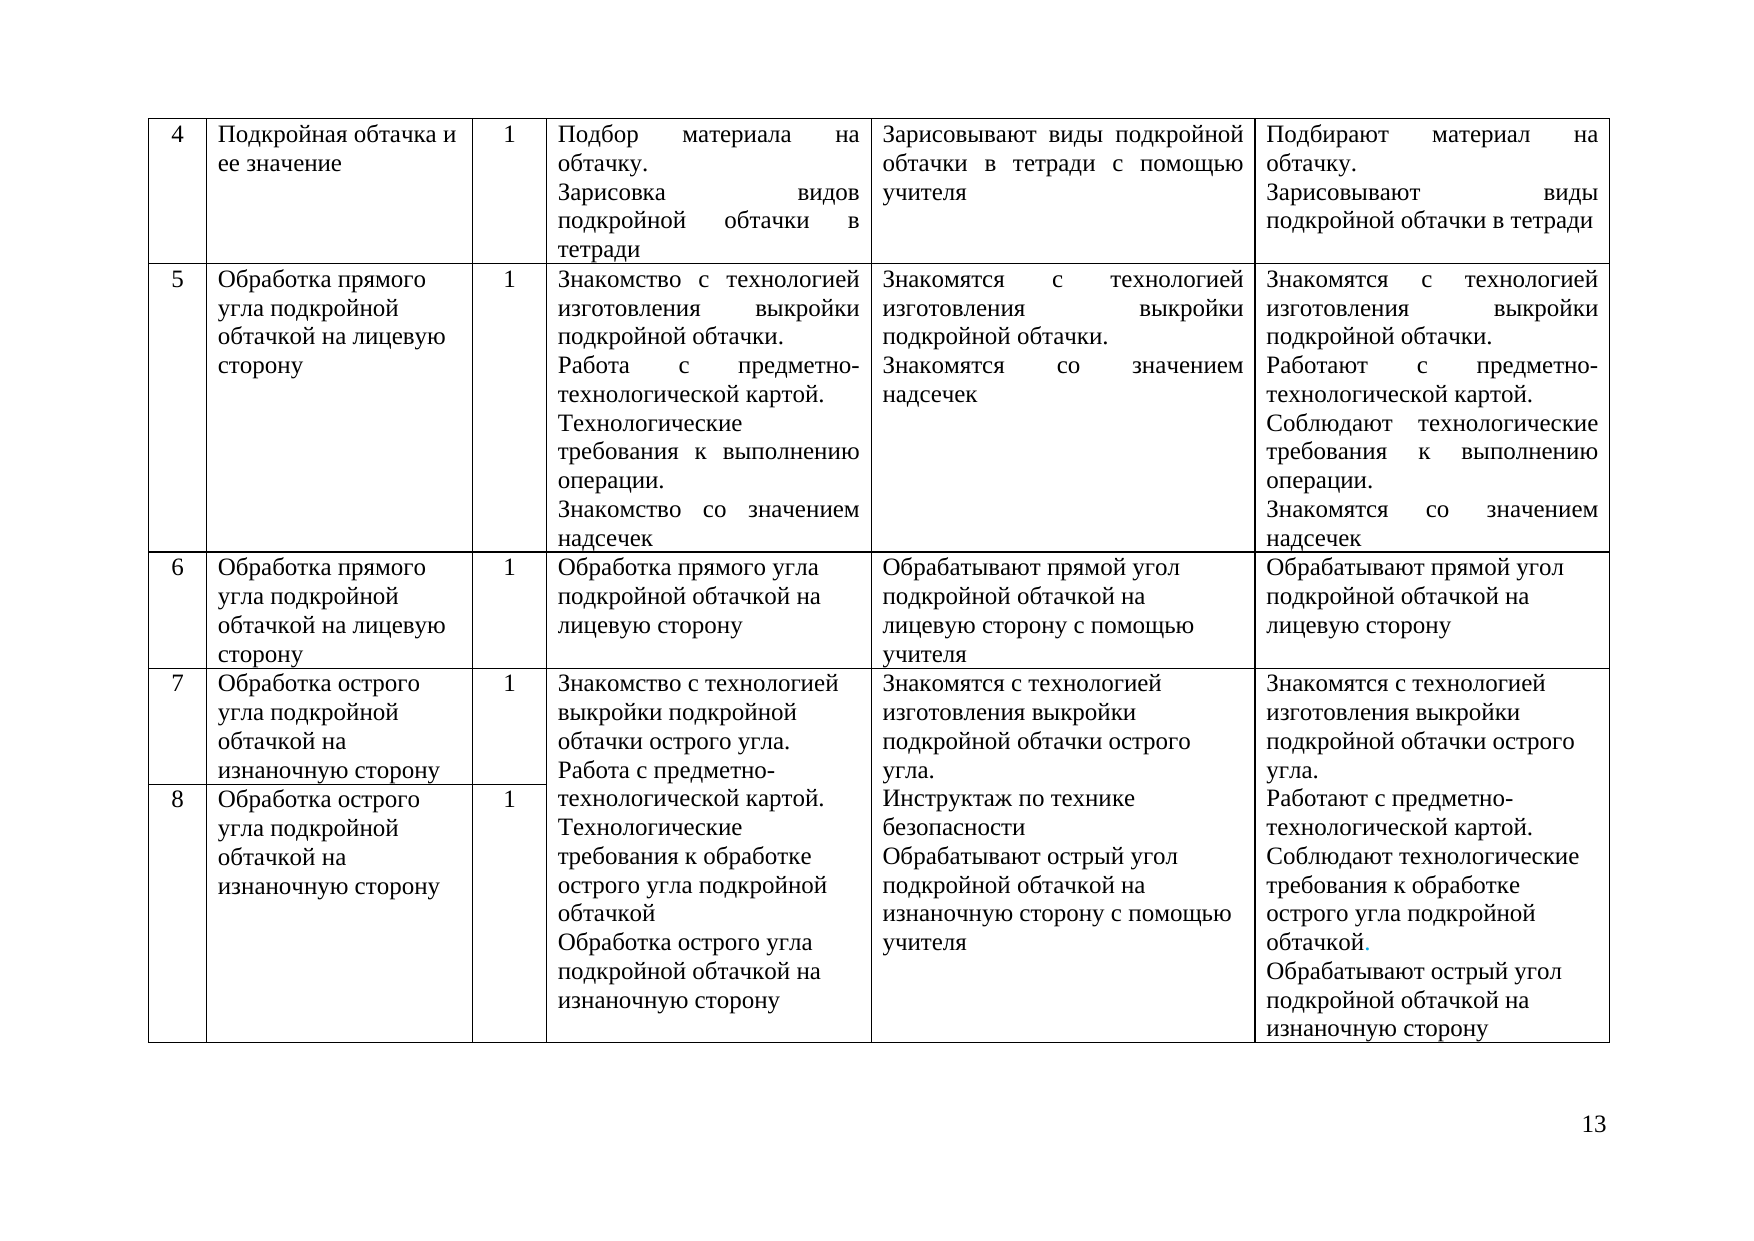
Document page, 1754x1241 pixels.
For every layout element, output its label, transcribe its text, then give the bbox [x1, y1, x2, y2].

table_cell 1 [473, 119, 546, 263]
table_cell Знакомство с технологией изготовления выкройки подкройной обтачки. Работа с предметно-технологической картой. Технологические требования к выполнению операции. Знакомство со значением надсечек [547, 264, 871, 551]
table_cell Знакомятся с технологией изготовления выкройки подкройной обтачки острого угла. Инструктаж по технике безопасности Обрабатывают острый угол подкройной обтачкой на изнаночную сторону с помощью учителя [872, 669, 1254, 1042]
table_cell 1 [473, 669, 546, 783]
table_cell Подбор материала на обтачку. Зарисовка видов подкройной обтачки в тетради [547, 119, 871, 263]
table_cell 1 [473, 264, 546, 551]
table_cell Обработка острого угла подкройной обтачкой на изнаночную сторону [207, 785, 472, 1042]
table_cell 1 [473, 785, 546, 1042]
table_cell 5 [149, 264, 206, 551]
table_cell Обрабатывают прямой угол подкройной обтачкой на лицевую сторону с помощью учителя [872, 553, 1254, 667]
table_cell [207, 119, 472, 263]
table_cell 8 [149, 785, 206, 1042]
table_cell 1 [473, 553, 546, 667]
table_cell Подбирают материал на обтачку. Зарисовывают виды подкройной обтачки в тетради [1256, 119, 1609, 263]
table_cell Знакомятся с технологией изготовления выкройки подкройной обтачки. Работают с предметно-технологической картой. Соблюдают технологические требования к выполнению операции. Знакомятся со значением надсечек [1256, 264, 1609, 551]
table_cell Обработка прямого угла подкройной обтачкой на лицевую сторону [207, 264, 472, 551]
table_cell 4 [149, 119, 206, 263]
table_cell Знакомятся с технологией изготовления выкройки подкройной обтачки острого угла. Работают с предметно-технологической картой. Соблюдают технологические требования к обработке острого угла подкройной обтачкой. Обрабатывают острый угол подкройной обтачкой на изнаночную сторону [1256, 669, 1609, 1042]
table_cell Обрабатывают прямой угол подкройной обтачкой на лицевую сторону [1256, 553, 1609, 667]
table_cell Знакомство с технологией выкройки подкройной обтачки острого угла. Работа с предметно-технологической картой. Технологические требования к обработке острого угла подкройной обтачкой Обработка острого угла подкройной обтачкой на изнаночную сторону [547, 669, 871, 1042]
table_cell Знакомятся с технологией изготовления выкройки подкройной обтачки. Знакомятся со значением надсечек [872, 264, 1254, 551]
table_cell 6 [149, 553, 206, 667]
table_cell Обработка острого угла подкройной обтачкой на изнаночную сторону [207, 669, 472, 783]
table_cell Обработка прямого угла подкройной обтачкой на лицевую сторону [207, 553, 472, 667]
table_cell 7 [149, 669, 206, 783]
table_cell Обработка прямого угла подкройной обтачкой на лицевую сторону [547, 553, 871, 667]
table_cell Зарисовывают виды подкройной обтачки в тетради с помощью учителя [872, 119, 1254, 263]
